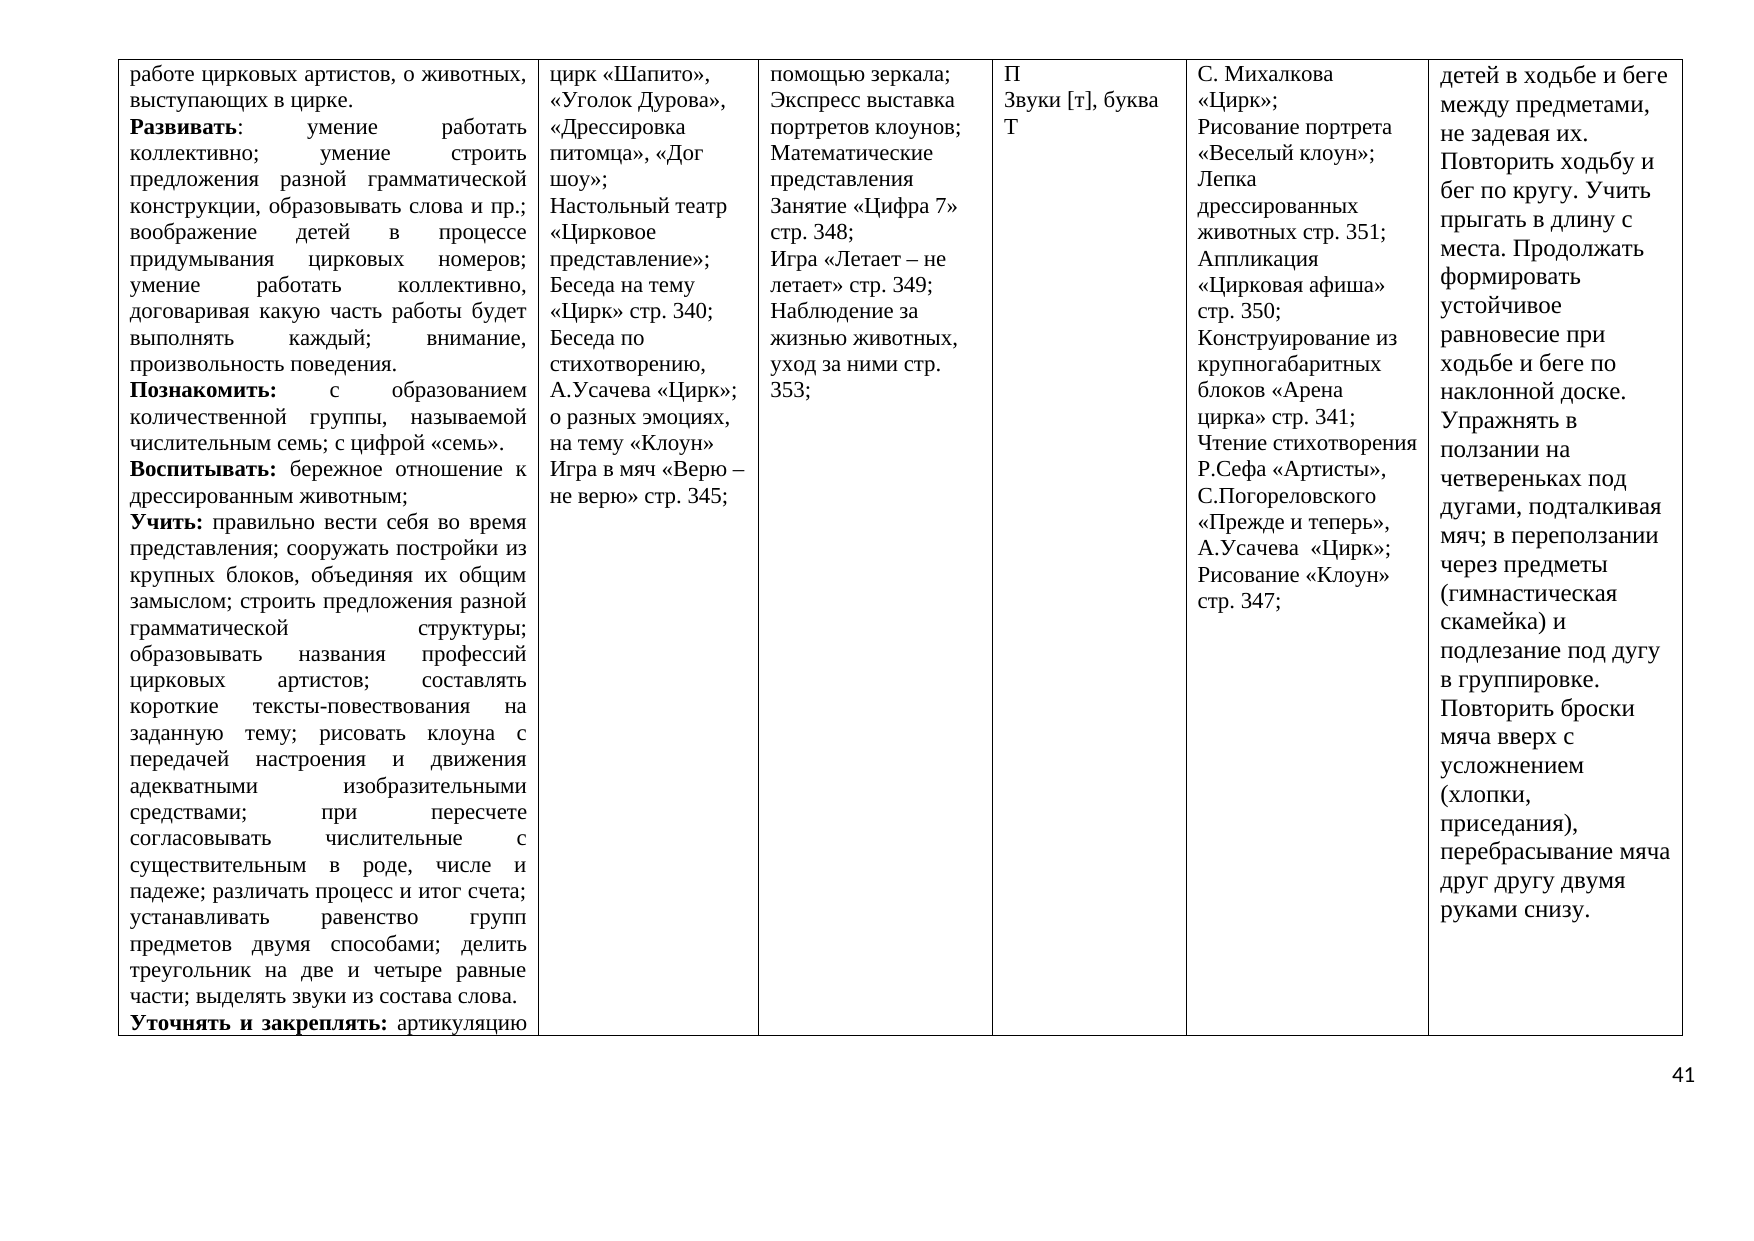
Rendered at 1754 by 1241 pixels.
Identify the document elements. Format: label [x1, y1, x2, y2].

table_cell [759, 60, 992, 1035]
table_cell [1187, 60, 1428, 1035]
table_cell [539, 60, 758, 1035]
table_cell [993, 60, 1186, 1035]
table_cell [119, 60, 538, 1035]
table_cell [1429, 60, 1682, 1035]
